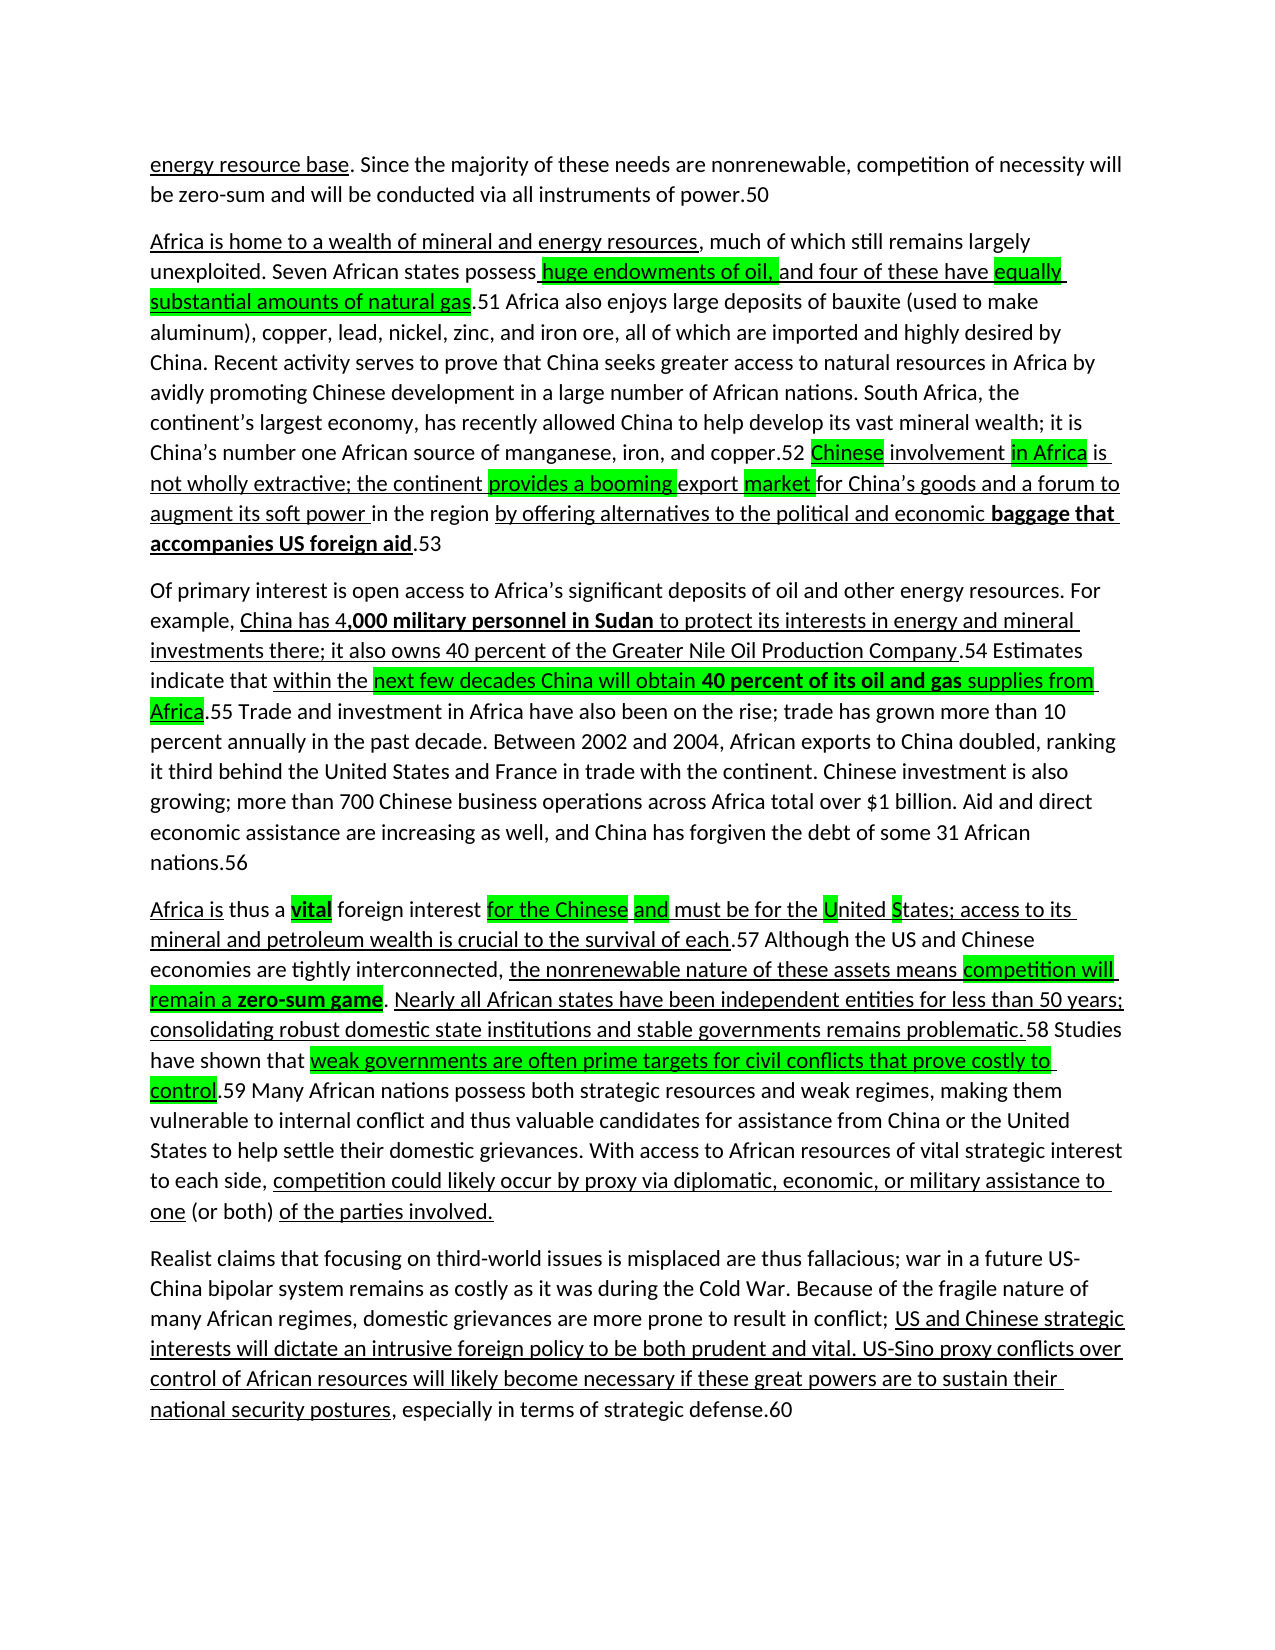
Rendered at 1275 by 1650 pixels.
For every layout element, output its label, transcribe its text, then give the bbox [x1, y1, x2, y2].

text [150, 150, 1125, 208]
text Africa is thus a vital foreign interest for the Chinese and must be for the United States; access to its mineral and petroleum wealth is crucial to the survival of each.57 Although the US and Chinese economies are tightly interconnected, the nonrenewable nature of these assets means competition will remain a zero-sum game. Nearly all African states have been independent entities for less than 50 years; consolidating robust domestic state institutions and stable governments remains problematic.58 Studies have shown that weak governments are often prime targets for civil conflicts that prove costly to control.59 Many African nations possess both strategic resources and weak regimes, making them vulnerable to internal conflict and thus valuable candidates for assistance from China or the United States to help settle their domestic grievances. With access to African resources of vital strategic interest to each side, competition could likely occur by proxy via diplomatic, economic, or military assistance to one (or both) of the parties involved. [150, 895, 1125, 1225]
text Of primary interest is open access to Africa’s significant deposits of oil and other energy resources. For example, China has 4,000 military personnel in Sudan to protect its interests in energy and mineral investments there; it also owns 40 percent of the Greater Nile Oil Production Company.54 Estimates indicate that within the next few decades China will obtain 40 percent of its oil and gas supplies from Africa.55 Trade and investment in Africa have also been on the rise; trade has grown more than 10 percent annually in the past decade. Between 2002 and 2004, African exports to China doubled, ranking it third behind the United States and France in trade with the continent. Chinese investment is also growing; more than 700 Chinese business operations across Africa total over $1 billion. Aid and direct economic assistance are increasing as well, and China has forgiven the debt of some 31 African nations.56 [150, 576, 1125, 876]
text Realist claims that focusing on third-world issues is misplaced are thus fallacious; war in a future US-China bipolar system remains as costly as it was during the Cold War. Because of the fragile nature of many African regimes, domestic grievances are more prone to result in conflict; US and Chinese strategic interests will dictate an intrusive foreign policy to be both prudent and vital. US-Sino proxy conflicts over control of African resources will likely become necessary if these great powers are to sustain their national security postures, especially in terms of strategic defense.60 [150, 1244, 1125, 1423]
text Africa is home to a wealth of mineral and energy resources, much of which still remains largely unexploited. Seven African states possess huge endowments of oil, and four of these have equally substantial amounts of natural gas.51 Africa also enjoys large deposits of bauxite (used to make aluminum), copper, lead, nickel, zinc, and iron ore, all of which are imported and highly desired by China. Recent activity serves to prove that China seeks greater access to natural resources in Africa by avidly promoting Chinese development in a large number of African nations. South Africa, the continent’s largest economy, has recently allowed China to help develop its vast mineral wealth; it is China’s number one African source of manganese, iron, and copper.52 Chinese involvement in Africa is not wholly extractive; the continent provides a booming export market for China’s goods and a forum to augment its soft power in the region by offering alternatives to the political and economic baggage that accompanies US foreign aid.53 [150, 227, 1125, 557]
